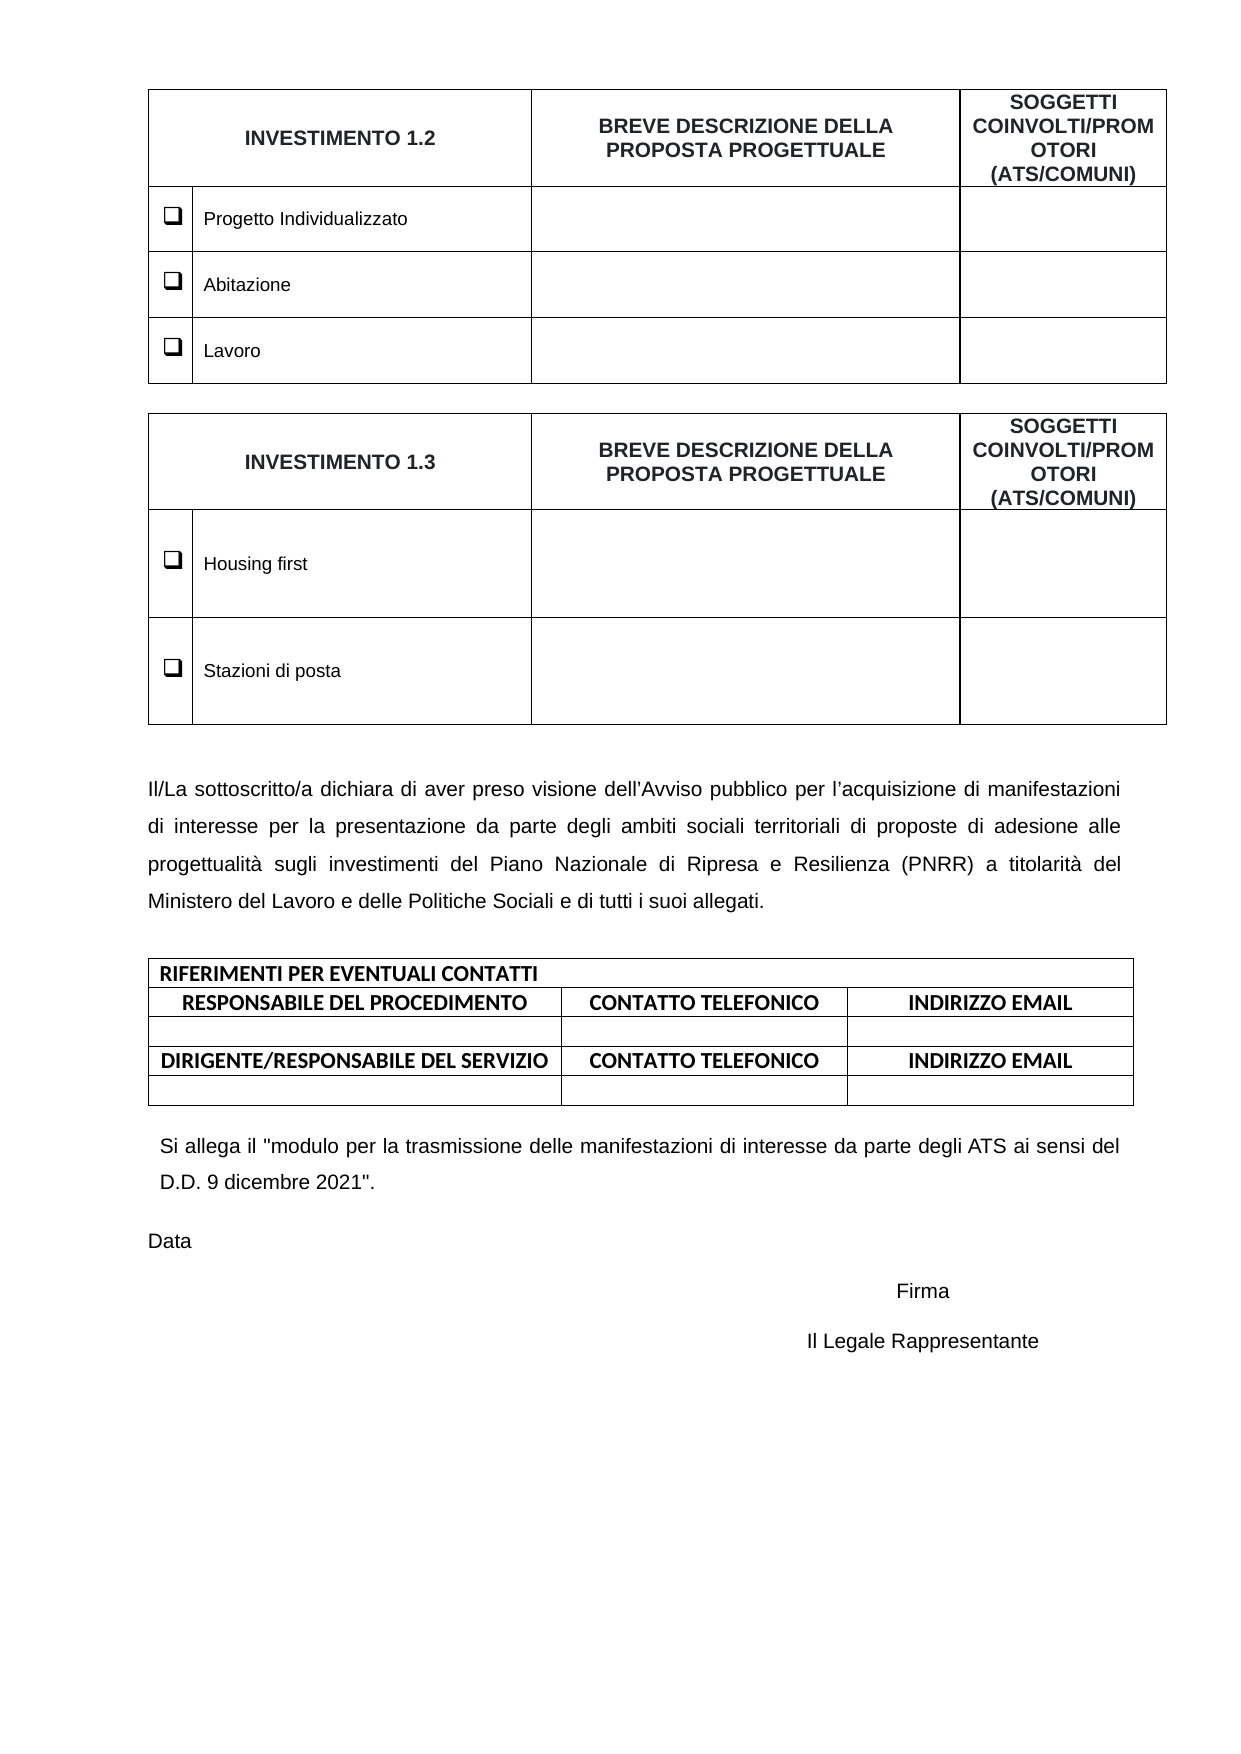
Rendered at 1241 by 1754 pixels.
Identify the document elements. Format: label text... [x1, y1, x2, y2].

table_cell Abitazione [193, 252, 531, 317]
table_cell RESPONSABILE DEL PROCEDIMENTO [149, 988, 561, 1016]
table_cell INDIRIZZO EMAIL [848, 1047, 1133, 1075]
table_cell [848, 1017, 1133, 1046]
table_header INVESTIMENTO 1.3 [149, 414, 531, 509]
text Si allega il "modulo per la trasmissione delle manifestazioni di interesse da parte degli ATS ai sensi del D.D. 9 dicembre 2021". [159, 1134, 1122, 1194]
table_cell [149, 252, 192, 317]
table_cell [961, 318, 1166, 383]
table_cell DIRIGENTE/RESPONSABILE DEL SERVIZIO [149, 1047, 561, 1075]
table_cell Progetto Individualizzato [193, 187, 531, 251]
table_header RIFERIMENTI PER EVENTUALI CONTATTI [149, 959, 1133, 987]
table_cell [149, 1017, 561, 1046]
table_header INVESTIMENTO 1.2 [149, 90, 531, 186]
table_cell [532, 510, 959, 617]
table_cell [562, 1076, 847, 1104]
table_cell Lavoro [193, 318, 531, 383]
table_header BREVE DESCRIZIONE DELLA PROPOSTA PROGETTUALE [532, 414, 959, 509]
table_cell CONTATTO TELEFONICO [562, 988, 847, 1016]
table_cell [532, 187, 959, 251]
table_header SOGGETTI COINVOLTI/PROMOTORI (ATS/COMUNI) [961, 90, 1166, 186]
table_cell [961, 618, 1166, 724]
table_cell [848, 1076, 1133, 1104]
table_cell [532, 252, 959, 317]
table_cell [149, 1076, 561, 1104]
table_cell [961, 510, 1166, 617]
table_cell [532, 618, 959, 724]
table_cell [532, 318, 959, 383]
table_cell [961, 187, 1166, 251]
table_cell [149, 187, 192, 251]
text Firma [724, 1269, 1122, 1306]
table_cell [149, 318, 192, 383]
table_cell [149, 618, 192, 724]
table_cell INDIRIZZO EMAIL [848, 988, 1133, 1016]
table_cell Stazioni di posta [193, 618, 531, 724]
table_cell [961, 252, 1166, 317]
table_cell [562, 1017, 847, 1046]
text Il/La sottoscritto/a dichiara di aver preso visione dell’Avviso pubblico per l’acquisizione di manifestazioni di interesse per la presentazione da parte degli ambiti sociali territoriali di proposte di adesione alle progettualità sugli investimenti del Piano Nazionale di Ripresa e Resilienza (PNRR) a titolarità del Ministero del Lavoro e delle Politiche Sociali e di tutti i suoi allegati. [148, 766, 1122, 916]
table_cell CONTATTO TELEFONICO [562, 1047, 847, 1075]
table_cell Housing first [193, 510, 531, 617]
text Data [148, 1219, 1122, 1256]
text Il Legale Rappresentante [724, 1319, 1122, 1356]
table_header SOGGETTI COINVOLTI/PROMOTORI (ATS/COMUNI) [961, 414, 1166, 509]
table_header BREVE DESCRIZIONE DELLA PROPOSTA PROGETTUALE [532, 90, 959, 186]
table_cell [149, 510, 192, 617]
